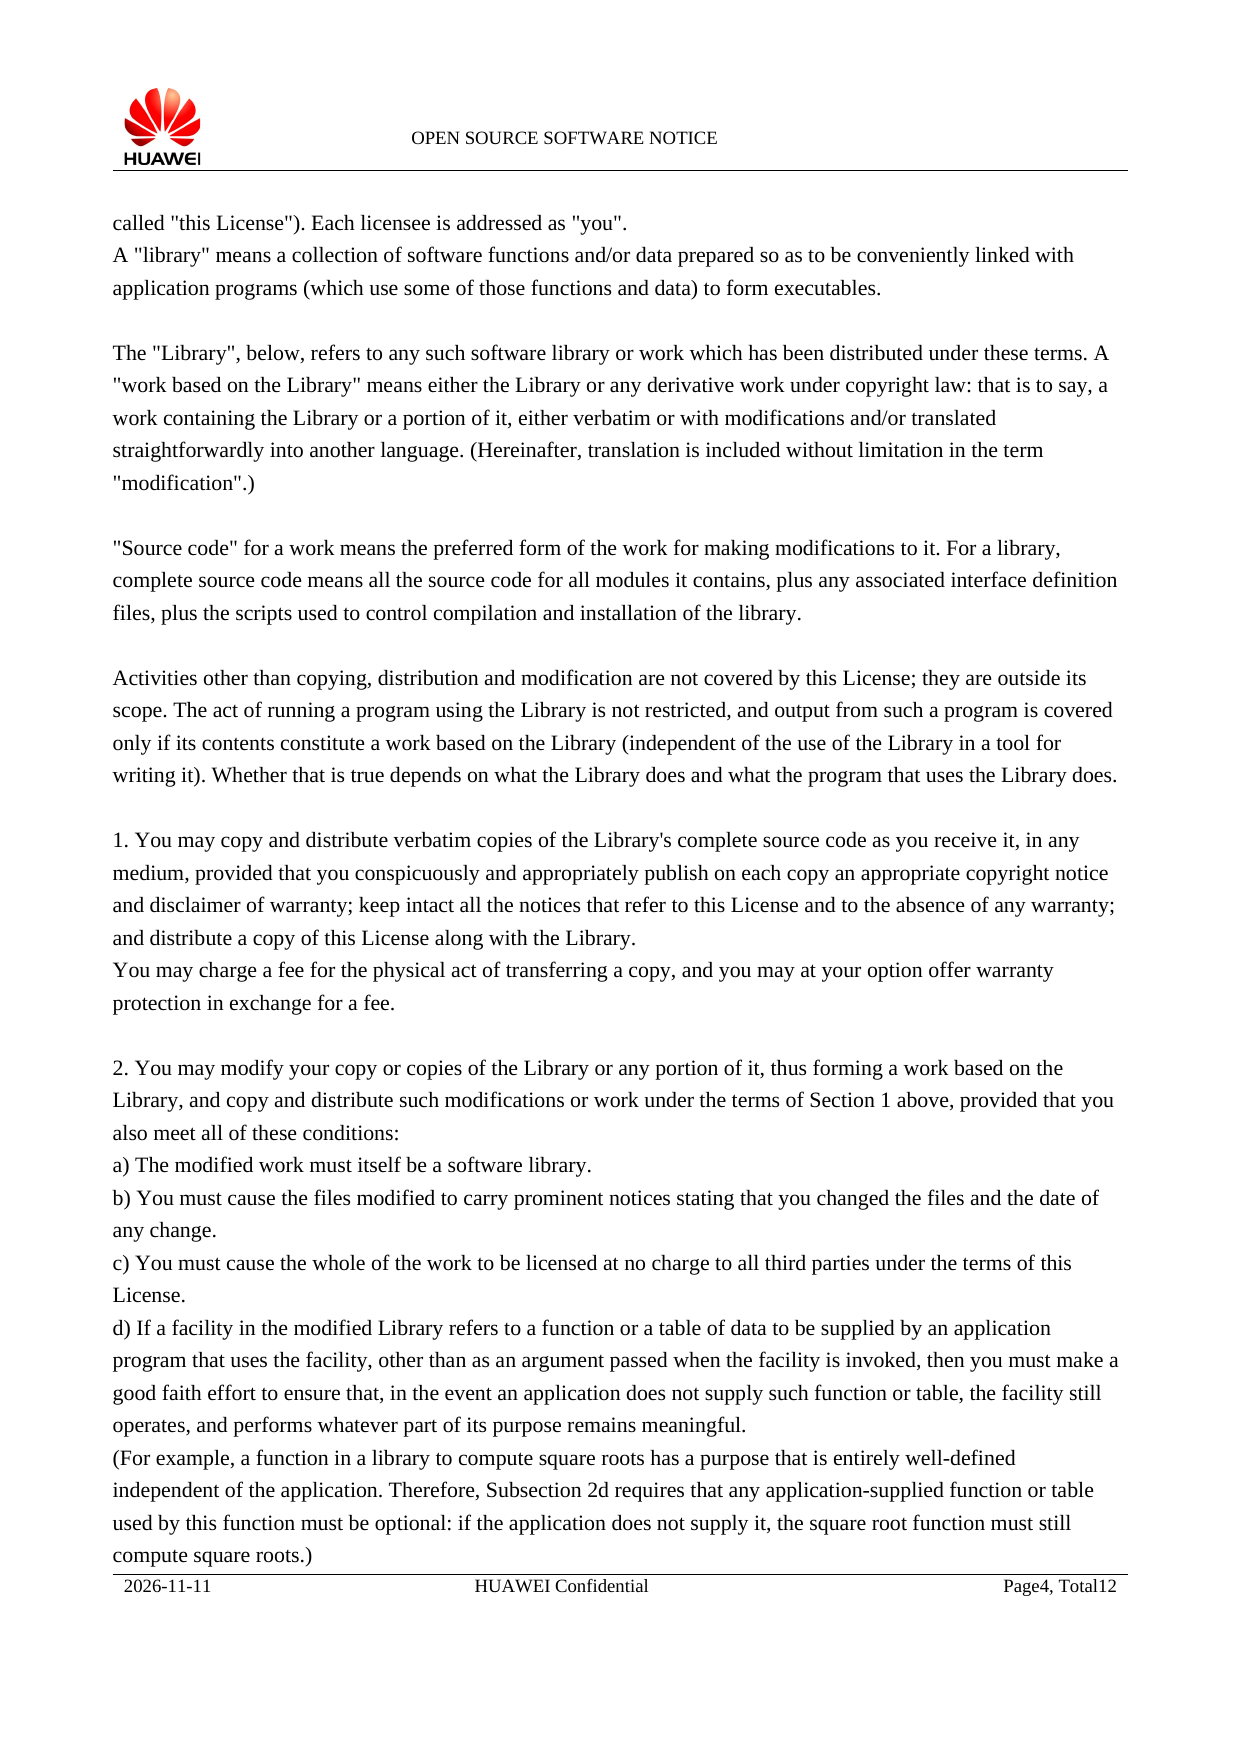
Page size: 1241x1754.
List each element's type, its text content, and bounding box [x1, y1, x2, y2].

text 1. You may copy and distribute verbatim copies of the Library's complete source code as you receive it, in any medium, provided that you conspicuously and appropriately publish on each copy an appropriate copyright notice and disclaimer of warranty; keep intact all the notices that refer to this License and to the absence of any warranty; and distribute a copy of this License along with the Library. [112, 824, 1128, 954]
text a) The modified work must itself be a software library. [112, 1149, 1128, 1181]
text A "library" means a collection of software functions and/or data prepared so as to be conveniently linked with application programs (which use some of those functions and data) to form executables. [112, 239, 1128, 304]
text b) You must cause the files modified to carry prominent notices stating that you changed the files and the date of any change. [112, 1181, 1128, 1246]
text (For example, a function in a library to compute square roots has a purpose that is entirely well-defined independent of the application. Therefore, Subsection 2d requires that any application-supplied function or table used by this function must be optional: if the application does not supply it, the square root function must still compute square roots.) [112, 1441, 1128, 1571]
text You may charge a fee for the physical act of transferring a copy, and you may at your option offer warranty protection in exchange for a fee. [112, 954, 1128, 1019]
picture [124, 88, 201, 165]
text 2. You may modify your copy or copies of the Library or any portion of it, thus forming a work based on the Library, and copy and distribute such modifications or work under the terms of Section 1 above, provided that you also meet all of these conditions: [112, 1051, 1128, 1149]
text The "Library", below, refers to any such software library or work which has been distributed under these terms. A "work based on the Library" means either the Library or any derivative work under copyright law: that is to say, a work containing the Library or a portion of it, either verbatim or with modifications and/or translated straightforwardly into another language. (Hereinafter, translation is included without limitation in the term "modification".) [112, 336, 1128, 499]
text c) You must cause the whole of the work to be licensed at no charge to all third parties under the terms of this License. [112, 1246, 1128, 1311]
text d) If a facility in the modified Library refers to a function or a table of data to be supplied by an application program that uses the facility, other than as an argument passed when the facility is invoked, then you must make a good faith effort to ensure that, in the event an application does not supply such function or table, the facility still operates, and performs whatever part of its purpose remains meaningful. [112, 1311, 1128, 1441]
text Activities other than copying, distribution and modification are not covered by this License; they are outside its scope. The act of running a program using the Library is not restricted, and output from such a program is covered only if its contents constitute a work based on the Library (independent of the use of the Library in a tool for writing it). Whether that is true depends on what the Library does and what the program that uses the Library does. [112, 661, 1128, 791]
text "Source code" for a work means the preferred form of the work for making modifications to it. For a library, complete source code means all the source code for all modules it contains, plus any associated interface definition files, plus the scripts used to control compilation and installation of the library. [112, 531, 1128, 629]
